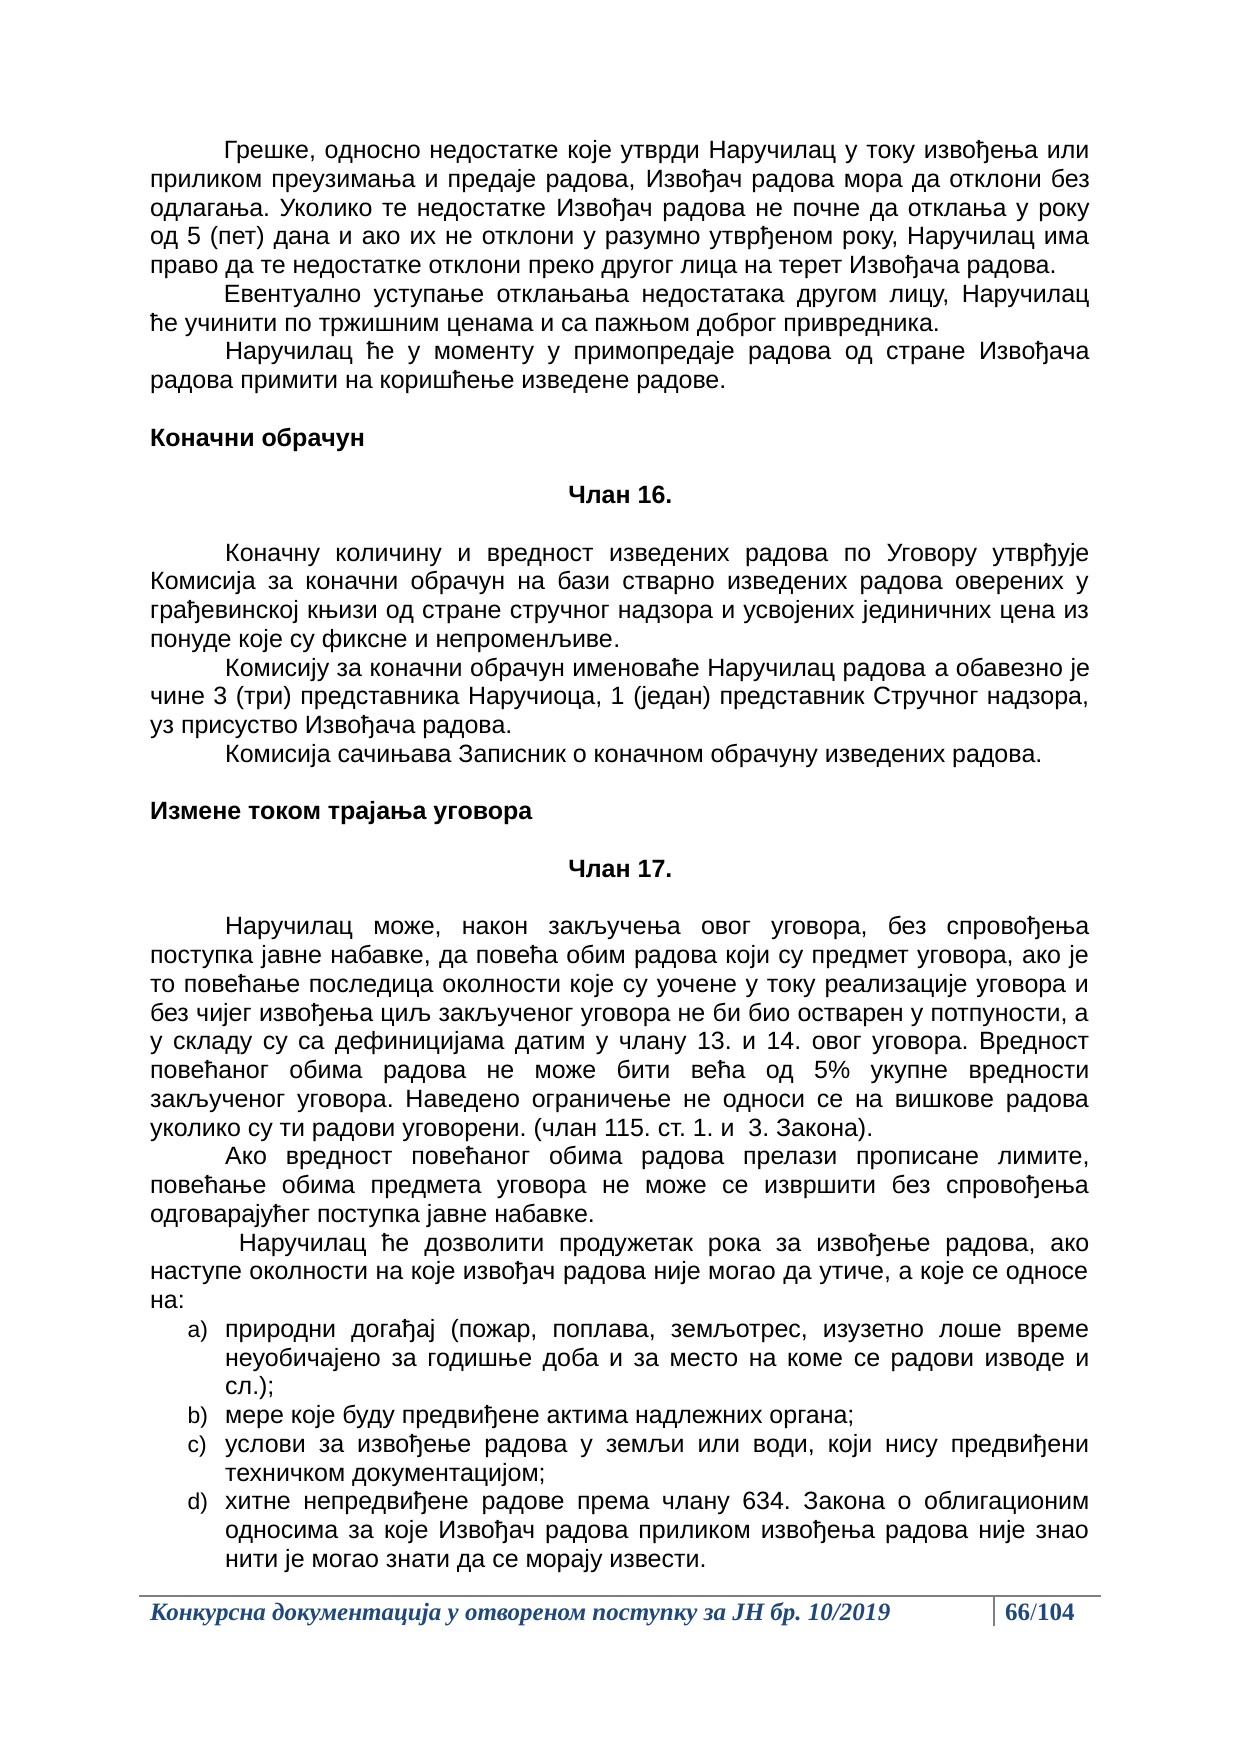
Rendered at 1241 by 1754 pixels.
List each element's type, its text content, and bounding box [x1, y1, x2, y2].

text Коначни обрачун [150, 422, 1090, 451]
text Евентуално уступање отклањања недостатака другом лицу, Наручилац ће учинити по тржишним ценама и са пажњом доброг привредника. [150, 279, 1090, 336]
list услови за извођење радова у земљи или води, који нису предвиђени техничком документацијом; [187, 1429, 1090, 1486]
text Наручилац ће дозволити продужетак рока за извођење радова, ако наступе околности на које извођач радова није могао да утиче, а које се односе на: [150, 1227, 1090, 1314]
text Члан 16. [150, 480, 1090, 509]
list природни догађај (пожар, поплава, земљотрес, изузетно лоше време неуобичајено за годишње доба и за место на коме се радови изводе и сл.); [187, 1314, 1090, 1400]
text Ако вредност повећаног обима радова прелази прописане лимите, повећање обима предмета уговора не може се извршити без спровођења одговарајућег поступка јавне набавке. [150, 1141, 1090, 1227]
text Грешке, односно недостатке које утврди Наручилац у току извођења или приликом преузимања и предаје радова, Извођач радова мора да отклони без одлагања. Уколико те недостатке Извођач радова не почне да отклања у року од 5 (пет) дана и ако их не отклони у разумно утврђеном року, Наручилац има право да те недостатке отклони преко другог лица на терет Извођача радова. [150, 135, 1090, 279]
list хитне непредвиђене радове према члану 634. Закона о облигационим односима за које Извођач радова приликом извођења радова није знао нити је могао знати да се морају извести. [187, 1486, 1090, 1572]
text Измене током трајања уговора [150, 796, 1090, 825]
text Наручилац ће у моменту у примопредаје радова од стране Извођача радова примити на коришћење изведене радове. [150, 336, 1090, 394]
list мере које буду предвиђене актима надлежних органа; [187, 1400, 1090, 1429]
text Комисију за коначни обрачун именоваће Наручилац радова а обавезно је чине 3 (три) представника Наручиоца, 1 (један) представник Стручног надзора, уз присуство Извођача радова. [150, 652, 1090, 739]
text Комисија сачињава Записник о коначном обрачуну изведених радова. [150, 739, 1090, 767]
text Члан 17. [150, 854, 1090, 882]
text Наручилац може, након закључења овог уговора, без спровођења поступка јавне набавке, да повећа обим радова који су предмет уговора, ако је то повећање последица околности које су уочене у току реализације уговора и без чијег извођења циљ закљученог уговора не би био остварен у потпуности, а у складу су са дефиницијама датим у члану 13. и 14. овог уговора. Вредност повећаног обима радова не може бити већа од 5% укупне вредности закљученог уговора. Наведено ограничење не односи се на вишкове радова уколико су ти радови уговорени. (члан 115. ст. 1. и 3. Закона). [150, 911, 1090, 1141]
text Коначну количину и вредност изведених радова по Уговору утврђује Комисија за коначни обрачун на бази стварно изведених радова оверених у грађевинској књизи од стране стручног надзора и усвојених јединичних цена из понуде које су фиксне и непроменљиве. [150, 537, 1090, 652]
